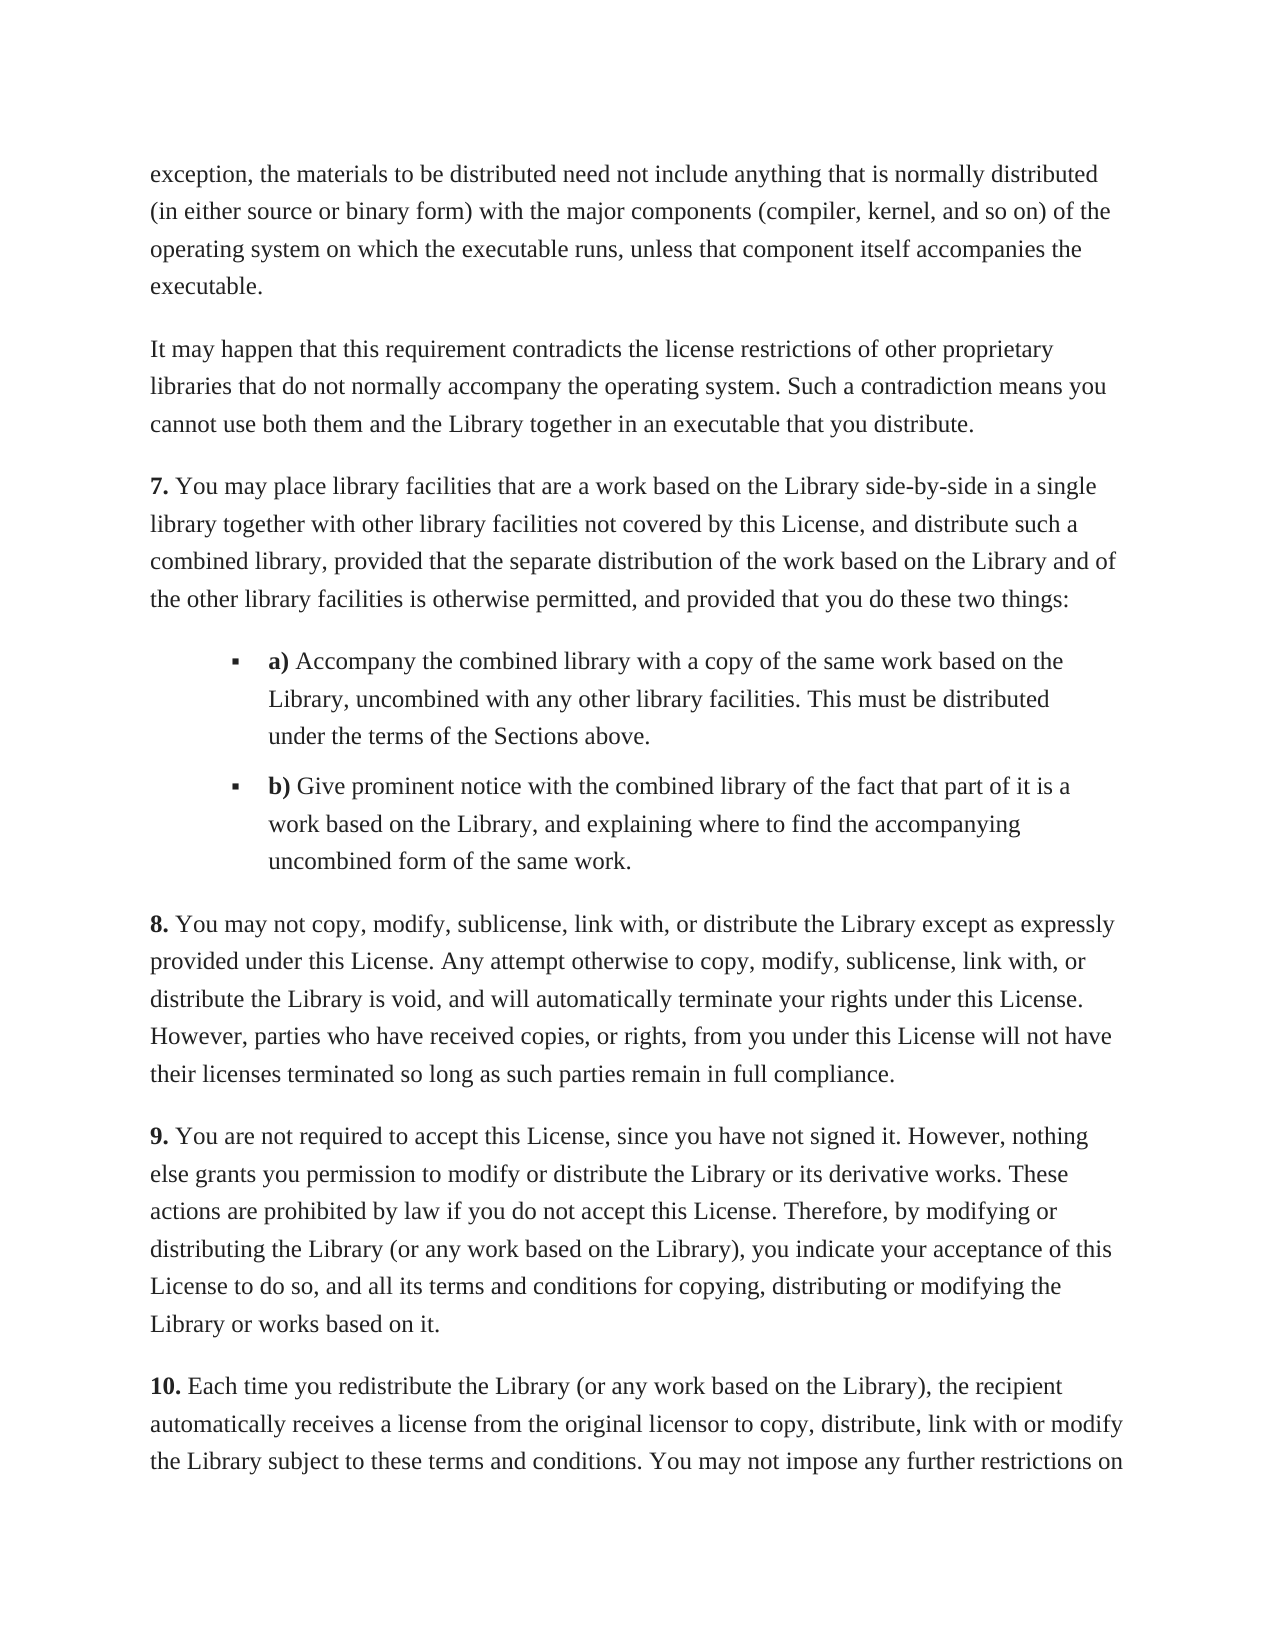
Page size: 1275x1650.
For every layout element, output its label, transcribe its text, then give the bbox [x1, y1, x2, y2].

list b) Give prominent notice with the combined library of the fact that part of it is a work based on the Library, and explaining where to find the accompanying uncombined form of the same work. [231, 762, 1107, 875]
text 9. You are not required to accept this License, since you have not signed it. However, nothing else grants you permission to modify or distribute the Library or its derivative works. These actions are prohibited by law if you do not accept this License. Therefore, by modifying or distributing the Library (or any work based on the Library), you indicate your acceptance of this License to do so, and all its terms and conditions for copying, distributing or modifying the Library or works based on it. [150, 1112, 1125, 1337]
text 7. You may place library facilities that are a work based on the Library side-by-side in a single library together with other library facilities not covered by this License, and distribute such a combined library, provided that the separate distribution of the work based on the Library and of the other library facilities is otherwise permitted, and provided that you do these two things: [150, 462, 1125, 612]
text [150, 1362, 1125, 1475]
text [150, 150, 1125, 300]
text It may happen that this requirement contradicts the license restrictions of other proprietary libraries that do not normally accompany the operating system. Such a contradiction means you cannot use both them and the Library together in an executable that you distribute. [150, 325, 1125, 437]
text 8. You may not copy, modify, sublicense, link with, or distribute the Library except as expressly provided under this License. Any attempt otherwise to copy, modify, sublicense, link with, or distribute the Library is void, and will automatically terminate your rights under this License. However, parties who have received copies, or rights, from you under this License will not have their licenses terminated so long as such parties remain in full compliance. [150, 900, 1125, 1087]
list a) Accompany the combined library with a copy of the same work based on the Library, uncombined with any other library facilities. This must be distributed under the terms of the Sections above. [231, 637, 1107, 750]
